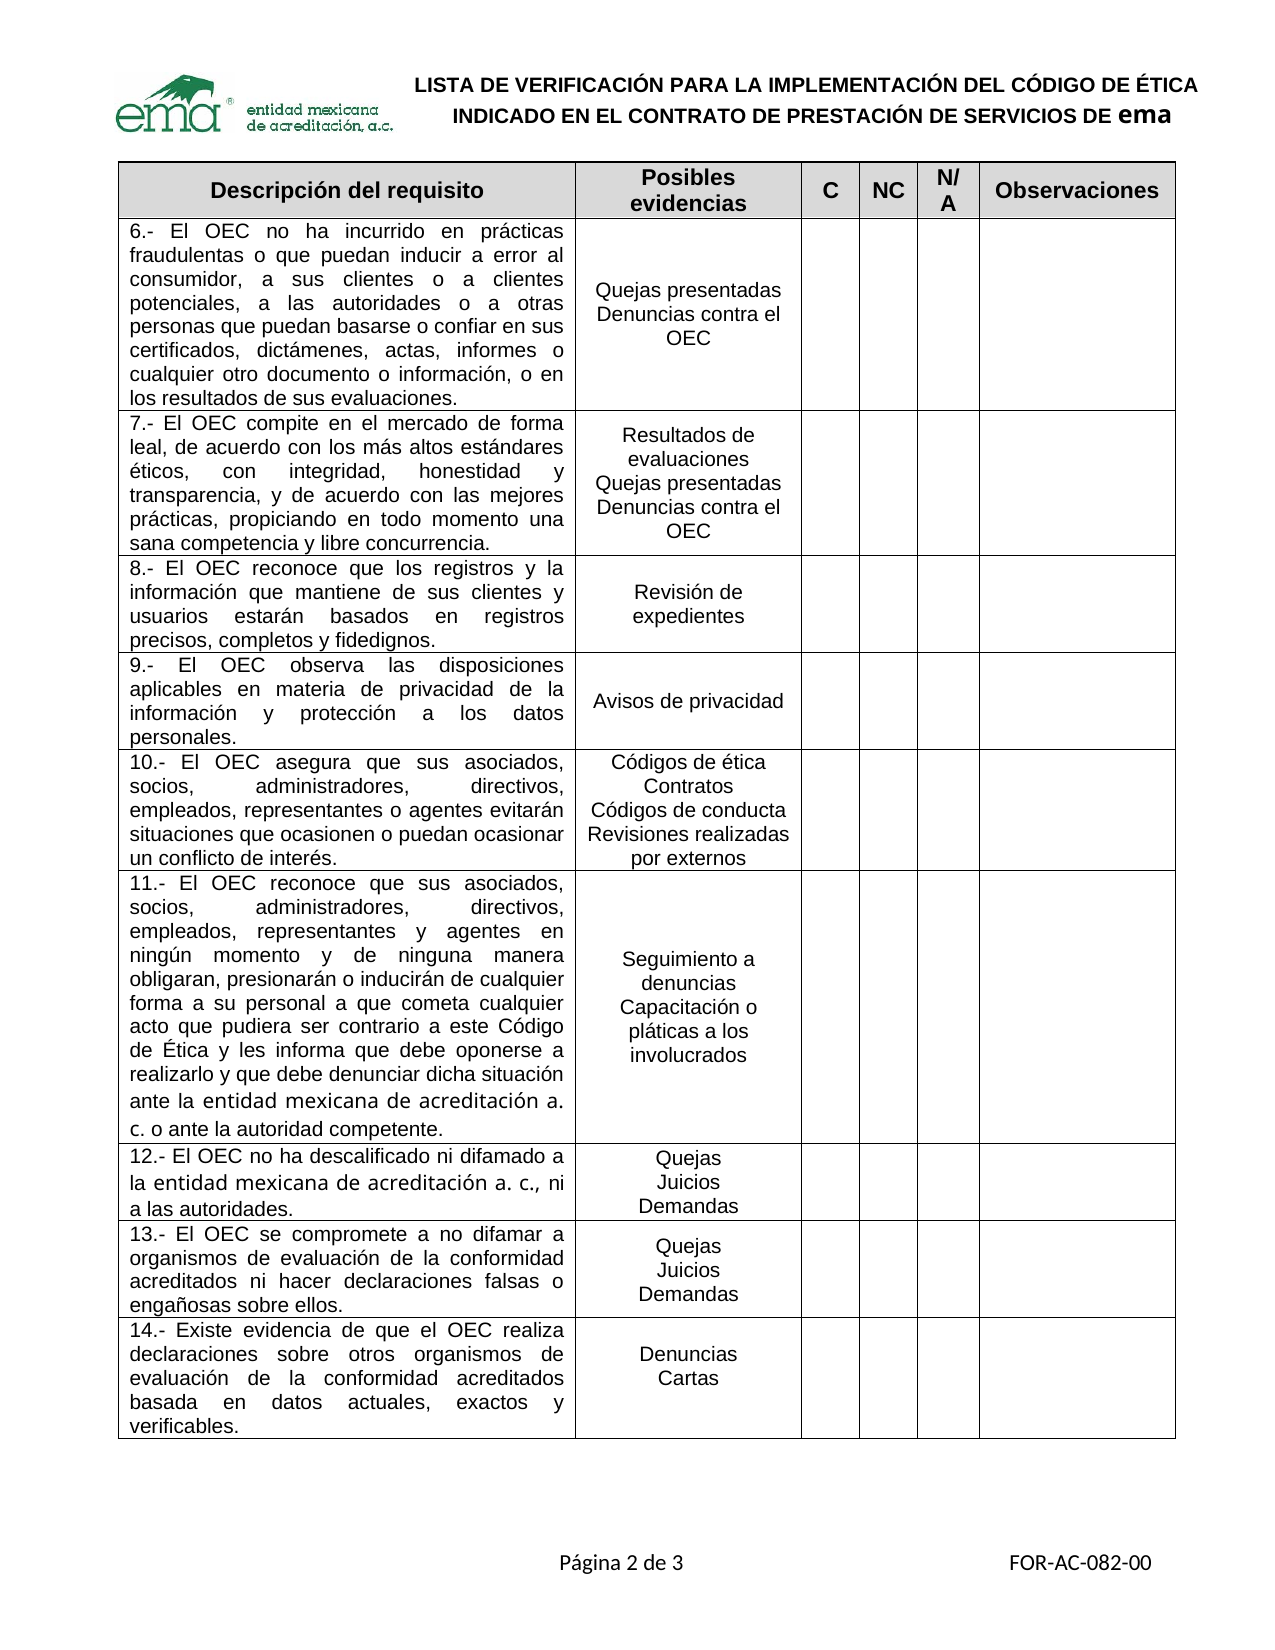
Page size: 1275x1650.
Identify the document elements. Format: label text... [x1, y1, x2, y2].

table_header Descripción del requisito [119, 163, 575, 217]
table_cell 8.- El OEC reconoce que los registros y la información que mantiene de sus clientes y usuarios estarán basados en registros precisos, completos y fidedignos. [119, 556, 575, 652]
table_cell [802, 750, 859, 869]
table_cell 14.- Existe evidencia de que el OEC realiza declaraciones sobre otros organismos de evaluación de la conformidad acreditados basada en datos actuales, exactos y verificables. [119, 1318, 575, 1438]
table_header C [802, 163, 859, 217]
table_cell 7.- El OEC compite en el mercado de forma leal, de acuerdo con los más altos estándares éticos, con integridad, honestidad y transparencia, y de acuerdo con las mejores prácticas, propiciando en todo momento una sana competencia y libre concurrencia. [119, 411, 575, 555]
table_cell [980, 219, 1175, 410]
table_cell [980, 411, 1175, 555]
table_cell [918, 1318, 979, 1438]
table_cell Quejas Juicios Demandas [576, 1221, 801, 1317]
table_header Observaciones [980, 163, 1175, 217]
table_cell [802, 1318, 859, 1438]
table_cell [918, 750, 979, 869]
table_header N/A [918, 163, 979, 217]
table_cell [918, 219, 979, 410]
table_cell [918, 556, 979, 652]
table_cell [860, 1221, 917, 1317]
table_cell [860, 1318, 917, 1438]
table_cell [860, 411, 917, 555]
table_cell [980, 871, 1175, 1143]
table_cell [802, 653, 859, 749]
table_cell [802, 871, 859, 1143]
table_header NC [860, 163, 917, 217]
table_cell [918, 1221, 979, 1317]
table_cell [980, 556, 1175, 652]
table_cell [980, 653, 1175, 749]
table_cell [918, 1144, 979, 1220]
table_cell [980, 1318, 1175, 1438]
table_cell [802, 411, 859, 555]
table_header Posibles evidencias [576, 163, 801, 217]
table_cell [802, 1221, 859, 1317]
table_cell [860, 556, 917, 652]
table_cell [918, 871, 979, 1143]
table_cell Denuncias Cartas [576, 1318, 801, 1438]
table_cell 6.- El OEC no ha incurrido en prácticas fraudulentas o que puedan inducir a error al consumidor, a sus clientes o a clientes potenciales, a las autoridades o a otras personas que puedan basarse o confiar en sus certificados, dictámenes, actas, informes o cualquier otro documento o información, o en los resultados de sus evaluaciones. [119, 219, 575, 410]
table_cell [980, 1144, 1175, 1220]
table_cell [802, 556, 859, 652]
picture [114, 72, 400, 138]
table_cell Resultados de evaluaciones Quejas presentadas Denuncias contra el OEC [576, 411, 801, 555]
table_cell [860, 653, 917, 749]
table_cell [860, 871, 917, 1143]
table_cell Revisión de expedientes [576, 556, 801, 652]
table_cell Quejas presentadas Denuncias contra el OEC [576, 219, 801, 410]
table_cell [918, 411, 979, 555]
table_cell Códigos de ética Contratos Códigos de conducta Revisiones realizadas por externos [576, 750, 801, 869]
table_cell 12.- El OEC no ha descalificado ni difamado a la entidad mexicana de acreditación a. c., ni a las autoridades. [119, 1144, 575, 1220]
table_cell 11.- El OEC reconoce que sus asociados, socios, administradores, directivos, empleados, representantes y agentes en ningún momento y de ninguna manera obligaran, presionarán o inducirán de cualquier forma a su personal a que cometa cualquier acto que pudiera ser contrario a este Código de Ética y les informa que debe oponerse a realizarlo y que debe denunciar dicha situación ante la entidad mexicana de acreditación a. c. o ante la autoridad competente. [119, 871, 575, 1143]
table_cell [860, 750, 917, 869]
table_cell [860, 219, 917, 410]
table_cell Avisos de privacidad [576, 653, 801, 749]
table_cell Seguimiento a denuncias Capacitación o pláticas a los involucrados [576, 871, 801, 1143]
table_cell 10.- El OEC asegura que sus asociados, socios, administradores, directivos, empleados, representantes o agentes evitarán situaciones que ocasionen o puedan ocasionar un conflicto de interés. [119, 750, 575, 869]
table_cell [918, 653, 979, 749]
table_cell Quejas Juicios Demandas [576, 1144, 801, 1220]
table_cell [802, 219, 859, 410]
table_cell [980, 1221, 1175, 1317]
table_cell [980, 750, 1175, 869]
table_cell [802, 1144, 859, 1220]
table_cell 9.- El OEC observa las disposiciones aplicables en materia de privacidad de la información y protección a los datos personales. [119, 653, 575, 749]
table_cell [860, 1144, 917, 1220]
table_cell 13.- El OEC se compromete a no difamar a organismos de evaluación de la conformidad acreditados ni hacer declaraciones falsas o engañosas sobre ellos. [119, 1221, 575, 1317]
